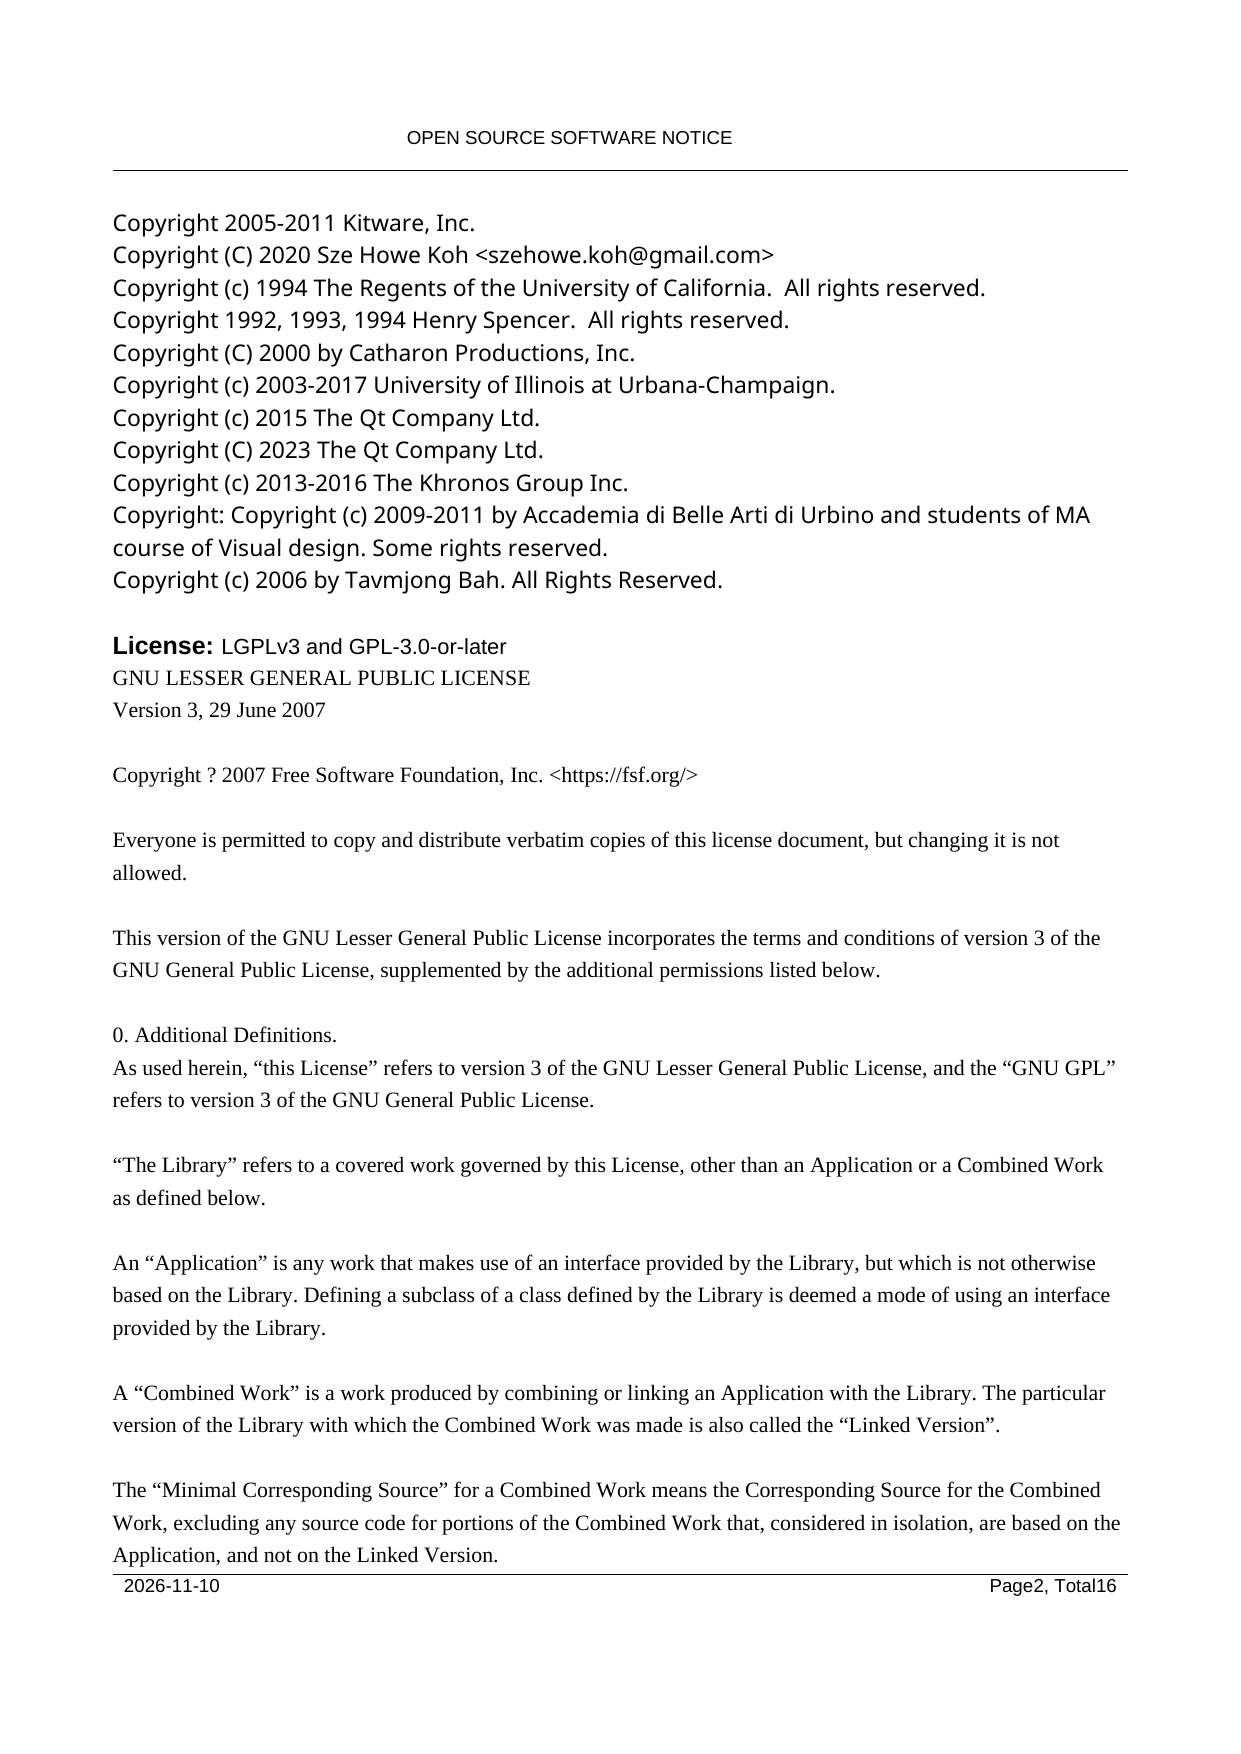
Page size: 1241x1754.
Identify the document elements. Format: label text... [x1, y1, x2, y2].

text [112, 206, 1128, 629]
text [112, 661, 1128, 1571]
text License: LGPLv3 and GPL-3.0-or-later [112, 629, 1128, 661]
